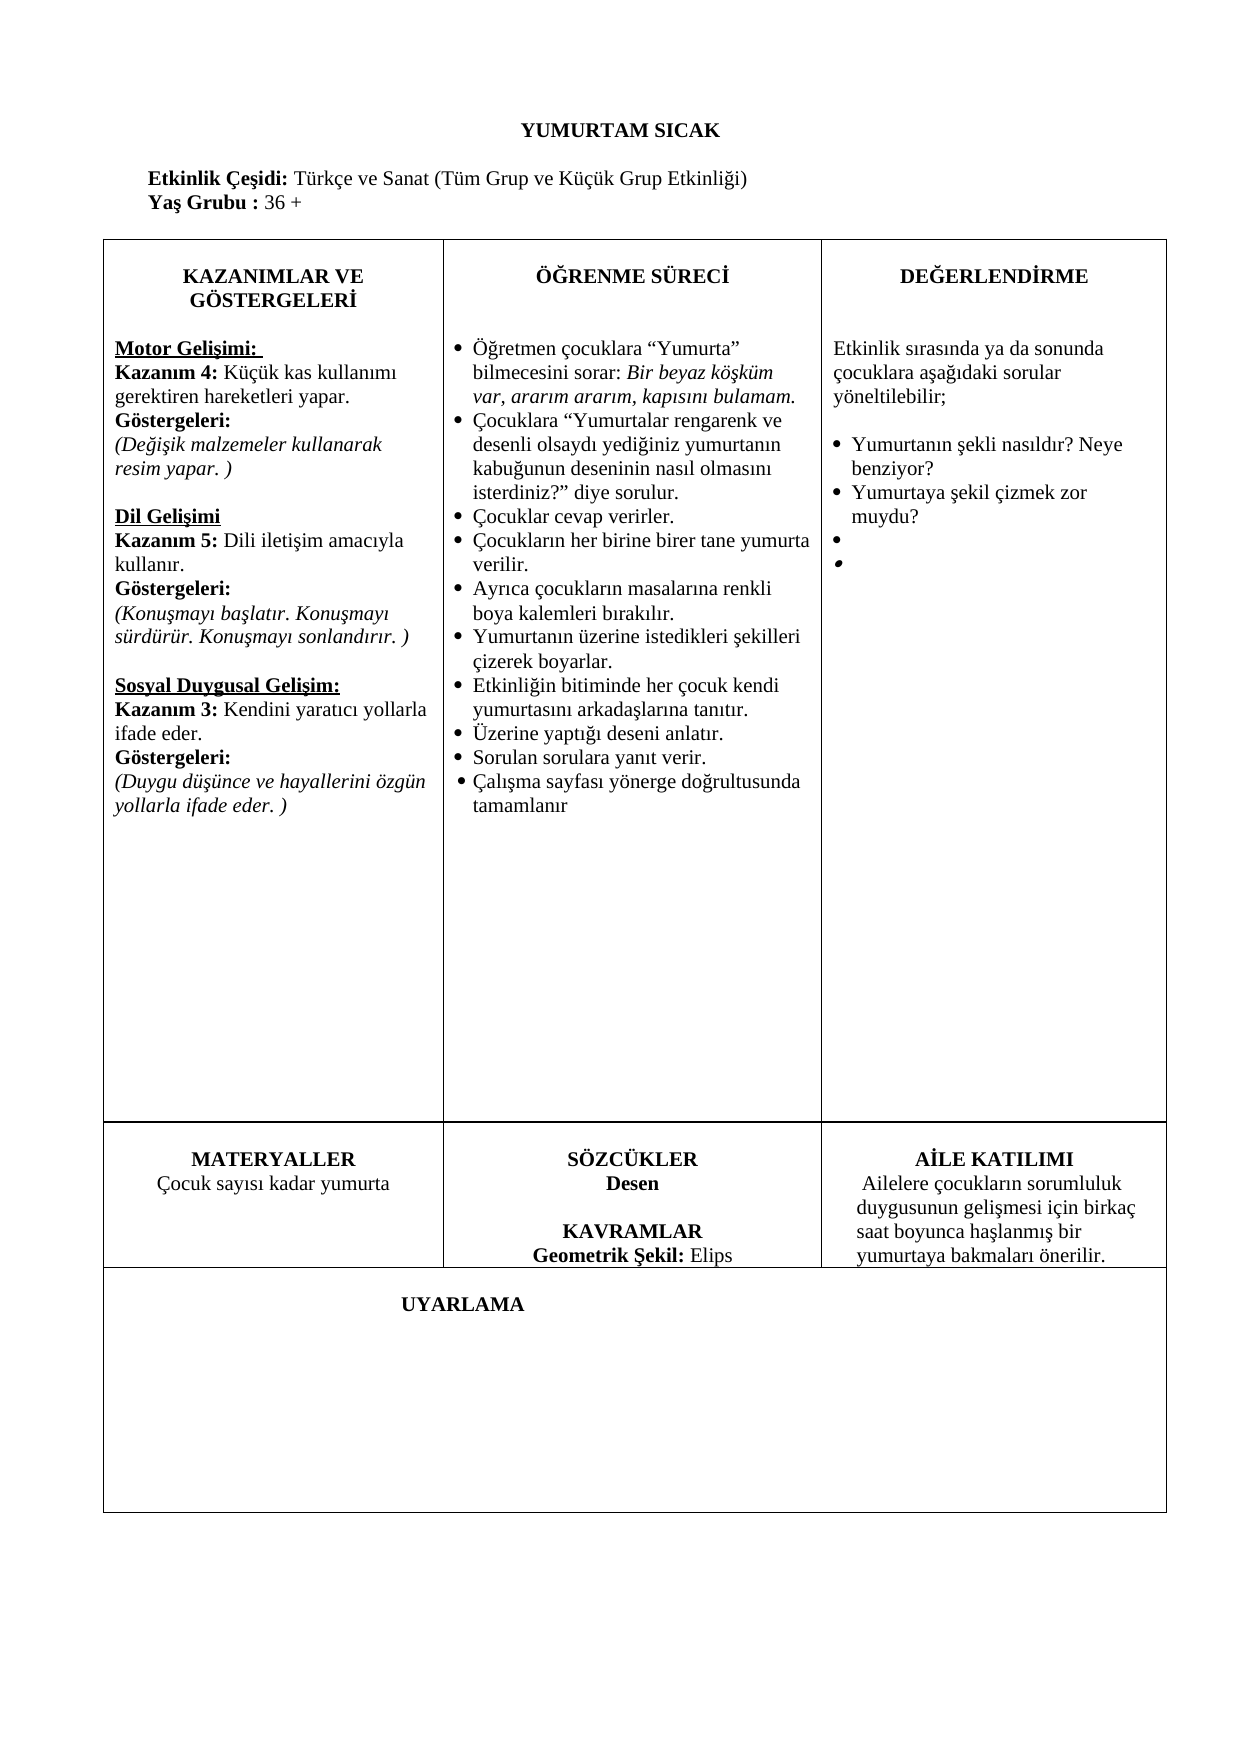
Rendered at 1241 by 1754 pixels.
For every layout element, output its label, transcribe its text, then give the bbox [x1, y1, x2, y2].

table_cell SÖZCÜKLER Desen KAVRAMLAR Geometrik Şekil: Elips [444, 1123, 821, 1267]
text Etkinlik Çeşidi: Türkçe ve Sanat (Tüm Grup ve Küçük Grup Etkinliği) [148, 166, 1092, 190]
table_cell UYARLAMA [104, 1268, 822, 1512]
table_header ÖĞRENME SÜRECİ Öğretmen çocuklara “Yumurta” bilmecesini sorar: Bir beyaz köşküm var, ararım ararım, kapısını bulamam. Çocuklara “Yumurtalar rengarenk ve desenli olsaydı yediğiniz yumurtanın kabuğunun deseninin nasıl olmasını isterdiniz?” diye sorulur. Çocuklar cevap verirler. Çocukların her birine birer tane yumurta verilir. Ayrıca çocukların masalarına renkli boya kalemleri bırakılır. Yumurtanın üzerine istedikleri şekilleri çizerek boyarlar. Etkinliğin bitiminde her çocuk kendi yumurtasını arkadaşlarına tanıtır. Üzerine yaptığı deseni anlatır. Sorulan sorulara yanıt verir. Çalışma sayfası yönerge doğrultusunda tamamlanır [444, 240, 821, 1121]
table_header KAZANIMLAR VE GÖSTERGELERİ Motor Gelişimi: Kazanım 4: Küçük kas kullanımı gerektiren hareketleri yapar. Göstergeleri: (Değişik malzemeler kullanarak resim yapar. ) Dil Gelişimi Kazanım 5: Dili iletişim amacıyla kullanır. Göstergeleri: (Konuşmayı başlatır. Konuşmayı sürdürür. Konuşmayı sonlandırır. ) Sosyal Duygusal Gelişim: Kazanım 3: Kendini yaratıcı yollarla ifade eder. Göstergeleri: (Duygu düşünce ve hayallerini özgün yollarla ifade eder. ) [104, 240, 443, 1121]
text YUMURTAM SICAK [148, 118, 1092, 142]
table_cell MATERYALLER Çocuk sayısı kadar yumurta [104, 1123, 443, 1267]
text Yaş Grubu : 36 + [148, 190, 1092, 214]
table_cell [822, 1268, 1166, 1512]
table_cell AİLE KATILIMI Ailelere çocukların sorumluluk duygusunun gelişmesi için birkaç saat boyunca haşlanmış bir yumurtaya bakmaları önerilir. [822, 1123, 1166, 1267]
table_header DEĞERLENDİRME Etkinlik sırasında ya da sonunda çocuklara aşağıdaki sorular yöneltilebilir; Yumurtanın şekli nasıldır? Neye benziyor? Yumurtaya şekil çizmek zor muydu? [822, 240, 1166, 1121]
